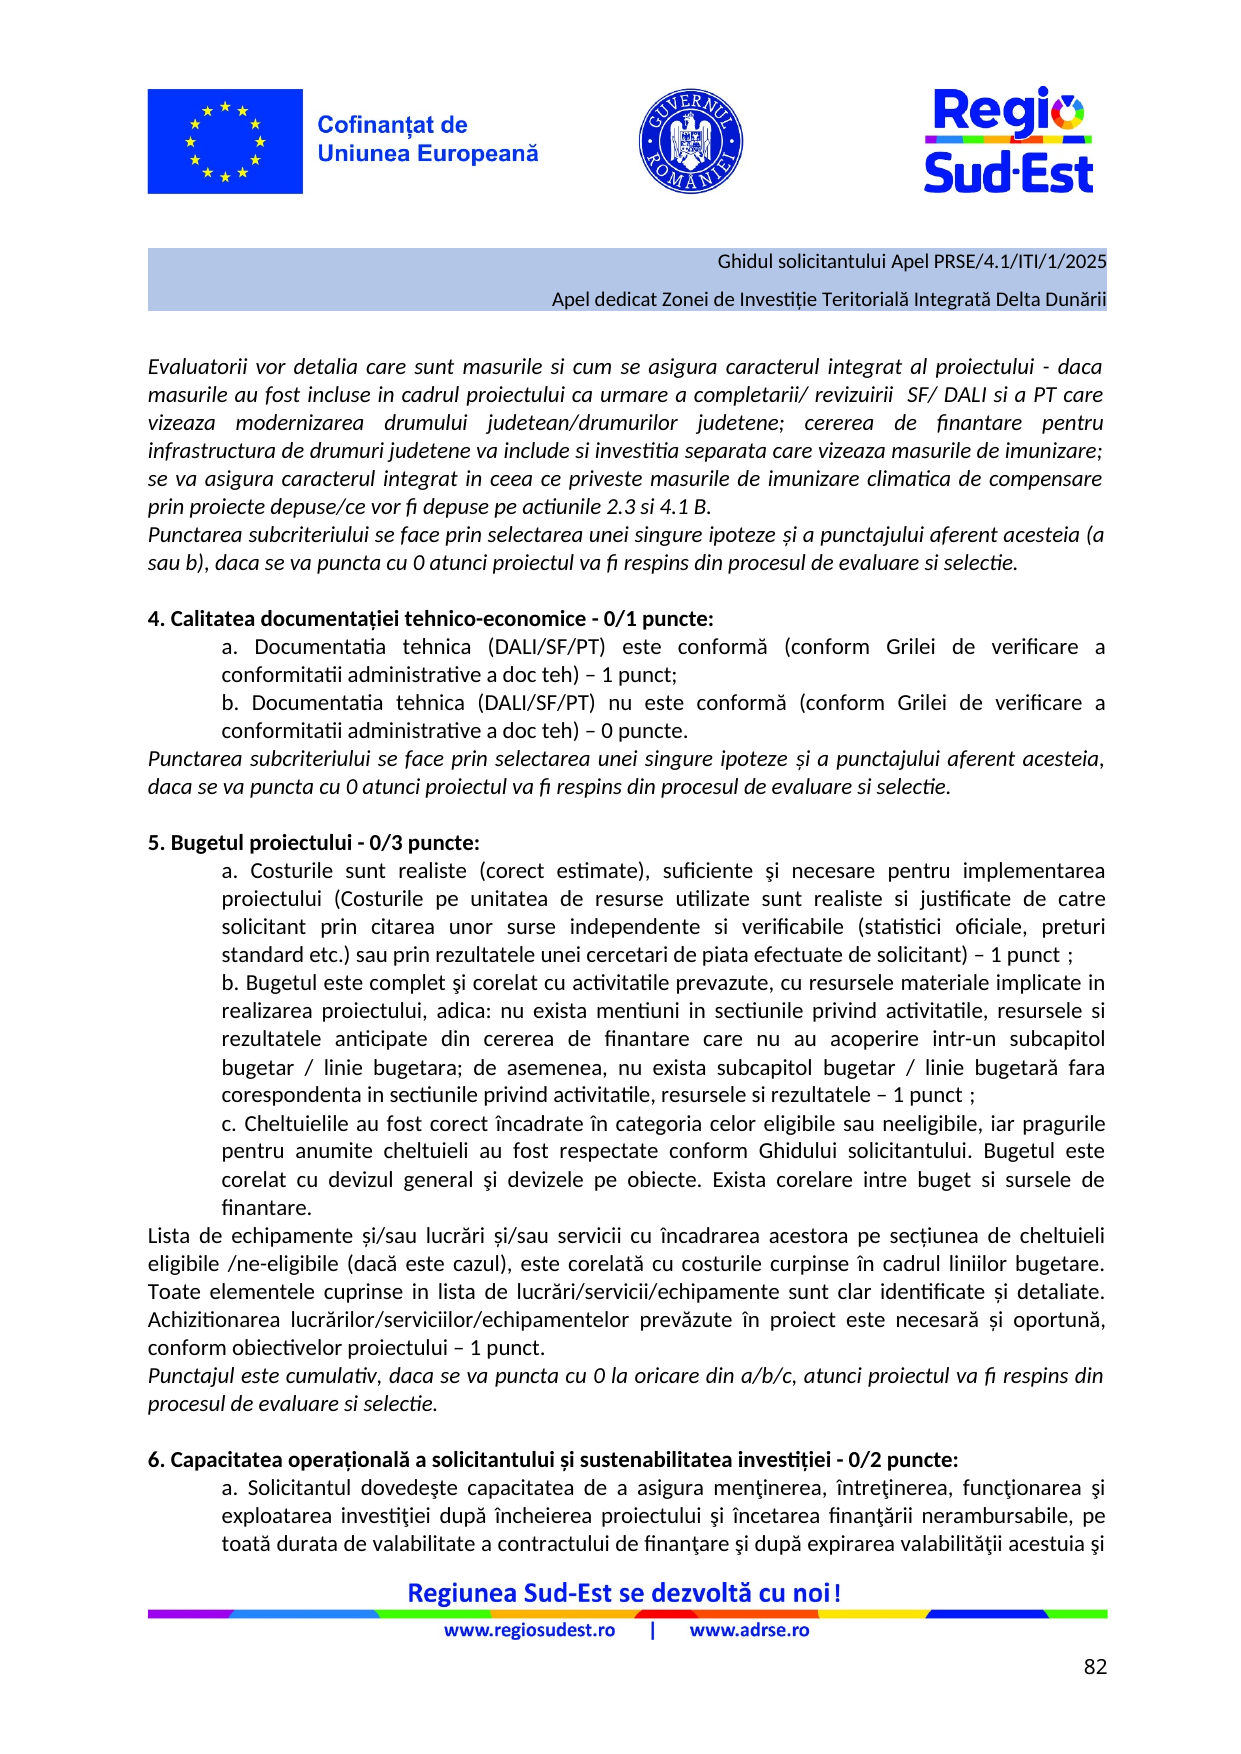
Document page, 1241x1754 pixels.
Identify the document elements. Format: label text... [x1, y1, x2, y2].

text a. Documentatia tehnica (DALI/SF/PT) este conformă (conform Grilei de verificare a conformitatii administrative a doc teh) – 1 punct; [221, 632, 1107, 688]
picture [147, 86, 1093, 195]
text Punctajul este cumulativ, daca se va puncta cu 0 la oricare din a/b/c, atunci proiectul va fi respins din procesul de evaluare si selectie. [148, 1361, 1107, 1417]
text a. Costurile sunt realiste (corect estimate), suficiente şi necesare pentru implementarea proiectului (Costurile pe unitatea de resurse utilizate sunt realiste si justificate de catre solicitant prin citarea unor surse independente si verificabile (statistici oficiale, preturi standard etc.) sau prin rezultatele unei cercetari de piata efectuate de solicitant) – 1 punct ; [221, 856, 1107, 968]
picture [147, 1582, 1108, 1640]
text 4. Calitatea documentației tehnico-economice - 0/1 puncte: [148, 604, 1107, 632]
text c. Cheltuielile au fost corect încadrate în categoria celor eligibile sau neeligibile, iar pragurile pentru anumite cheltuieli au fost respectate conform Ghidului solicitantului. Bugetul este corelat cu devizul general şi devizele pe obiecte. Exista corelare intre buget si sursele de finantare. [221, 1109, 1107, 1221]
text 6. Capacitatea operațională a solicitantului și sustenabilitatea investiției - 0/2 puncte: [148, 1445, 1107, 1473]
text Punctarea subcriteriului se face prin selectarea unei singure ipoteze și a punctajului aferent acesteia (a sau b), daca se va puncta cu 0 atunci proiectul va fi respins din procesul de evaluare si selectie. [148, 520, 1107, 576]
text Lista de echipamente și/sau lucrări și/sau servicii cu încadrarea acestora pe secțiunea de cheltuieli eligibile /ne-eligibile (dacă este cazul), este corelată cu costurile curpinse în cadrul liniilor bugetare. Toate elementele cuprinse in lista de lucrări/servicii/echipamente sunt clar identificate și detaliate. Achizitionarea lucrărilor/serviciilor/echipamentelor prevăzute în proiect este necesară și oportună, conform obiectivelor proiectului – 1 punct. [148, 1221, 1107, 1361]
text b. Bugetul este complet şi corelat cu activitatile prevazute, cu resursele materiale implicate in realizarea proiectului, adica: nu exista mentiuni in sectiunile privind activitatile, resursele si rezultatele anticipate din cererea de finantare care nu au acoperire intr-un subcapitol bugetar / linie bugetara; de asemenea, nu exista subcapitol bugetar / linie bugetară fara corespondenta in sectiunile privind activitatile, resursele si rezultatele – 1 punct ; [221, 968, 1107, 1109]
text b. Documentatia tehnica (DALI/SF/PT) nu este conformă (conform Grilei de verificare a conformitatii administrative a doc teh) – 0 puncte. [221, 688, 1107, 744]
text Punctarea subcriteriului se face prin selectarea unei singure ipoteze și a punctajului aferent acesteia, daca se va puncta cu 0 atunci proiectul va fi respins din procesul de evaluare si selectie. [148, 744, 1107, 800]
text Evaluatorii vor detalia care sunt masurile si cum se asigura caracterul integrat al proiectului - daca masurile au fost incluse in cadrul proiectului ca urmare a completarii/ revizuirii SF/ DALI si a PT care vizeaza modernizarea drumului judetean/drumurilor judetene; cererea de finantare pentru infrastructura de drumuri judetene va include si investitia separata care vizeaza masurile de imunizare; se va asigura caracterul integrat in ceea ce priveste masurile de imunizare climatica de compensare prin proiecte depuse/ce vor fi depuse pe actiunile 2.3 si 4.1 B. [148, 352, 1107, 520]
text 5. Bugetul proiectului - 0/3 puncte: [148, 828, 1107, 856]
